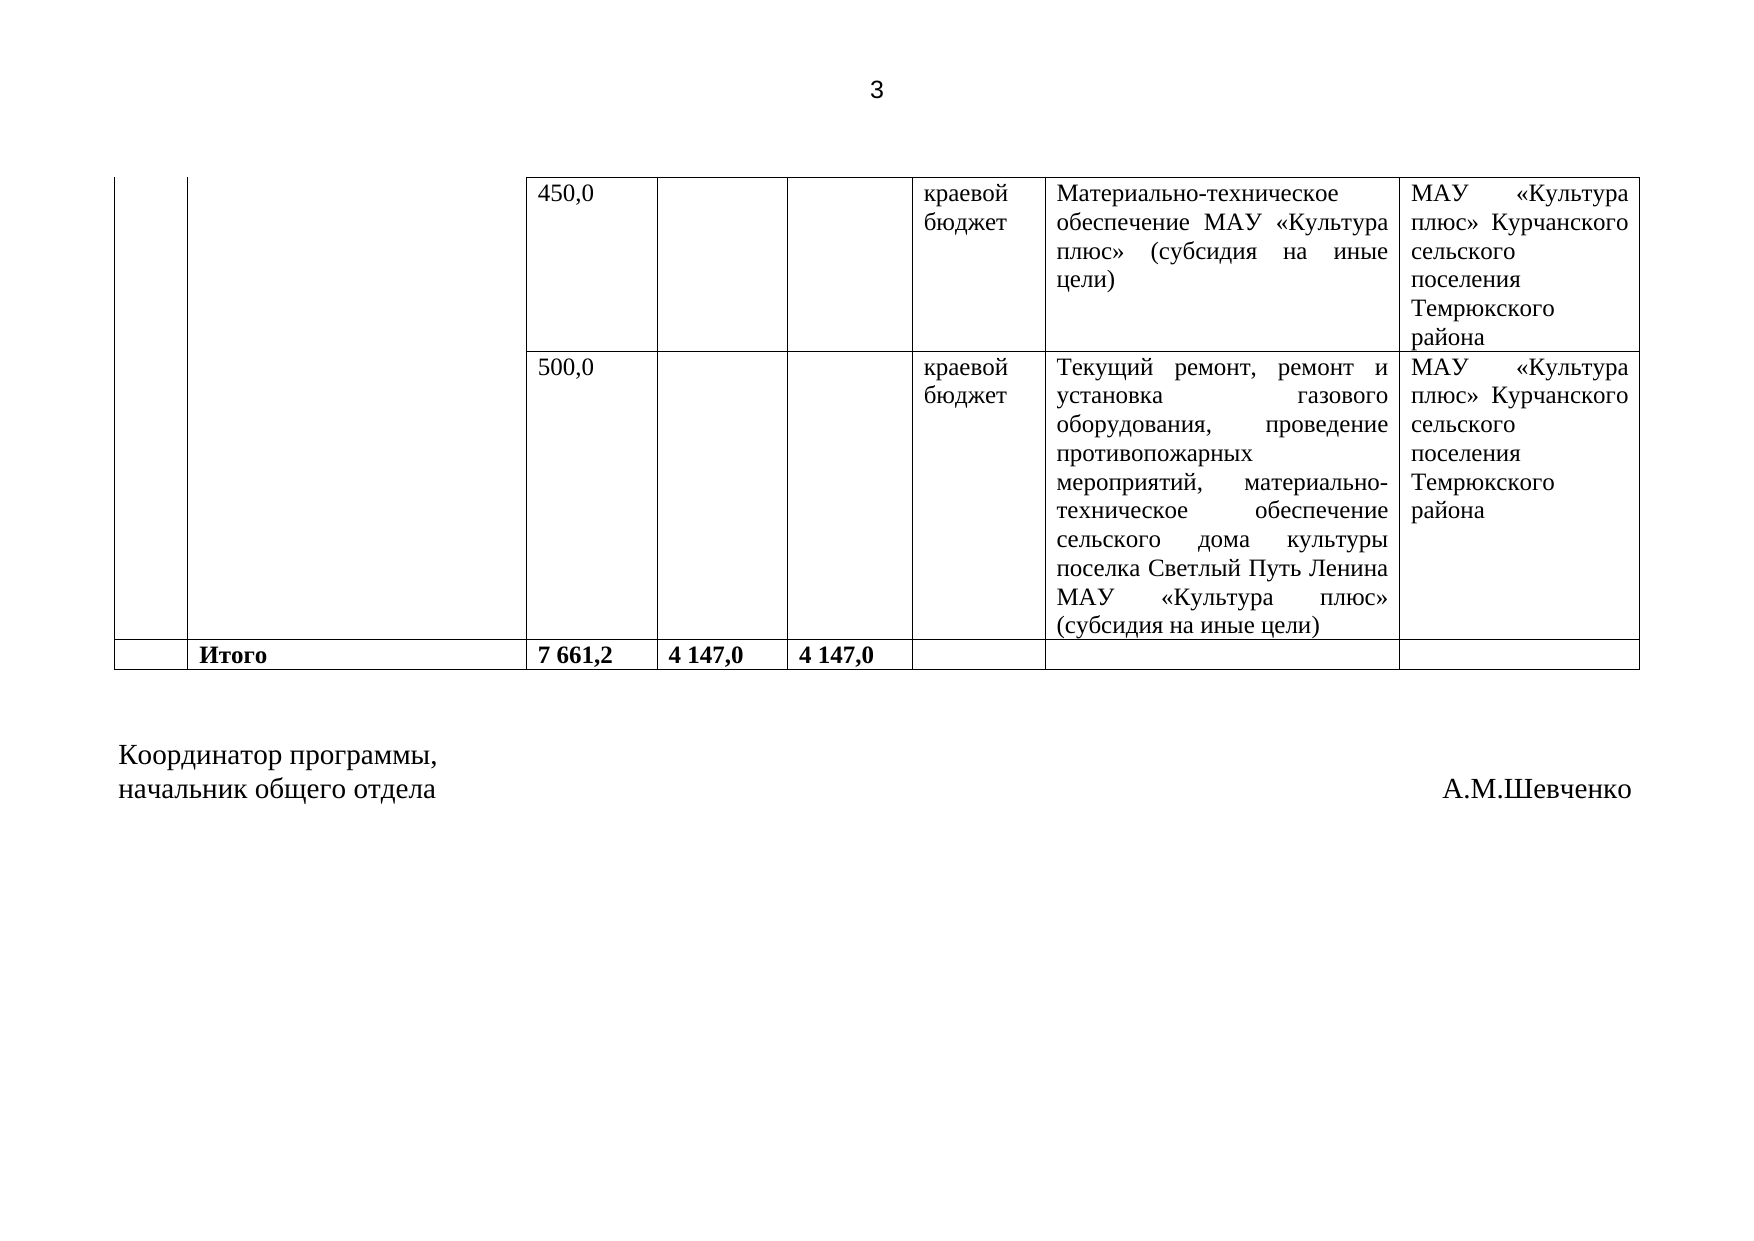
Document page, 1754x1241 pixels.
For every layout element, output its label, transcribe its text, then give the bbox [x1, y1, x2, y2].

table_cell МАУ «Культура плюс» Курчанского сельского поселения Темрюкского района [1400, 352, 1639, 639]
table_cell [1400, 640, 1639, 669]
table_cell [788, 352, 912, 639]
text Координатор программы, [118, 737, 1594, 771]
table_cell Итого [188, 640, 526, 669]
table_cell [913, 640, 1045, 669]
table_cell 7 661,2 [527, 640, 657, 669]
table_cell [115, 640, 187, 669]
table_cell [1046, 640, 1399, 669]
table_cell 4 147,0 [658, 640, 787, 669]
table_cell 500,0 [527, 352, 657, 639]
table_cell [658, 352, 787, 639]
table_cell 450,0 [527, 178, 657, 351]
table_cell 4 147,0 [788, 640, 912, 669]
table_cell [788, 178, 912, 351]
table_cell краевой бюджет [913, 352, 1045, 639]
text начальник общего отдела А.М.Шевченко [118, 771, 1639, 804]
table_cell краевой бюджет [913, 178, 1045, 351]
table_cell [1400, 178, 1639, 351]
table_cell Текущий ремонт, ремонт и установка газового оборудования, проведение противопожарных мероприятий, материально-техническое обеспечение сельского дома культуры поселка Светлый Путь Ленина МАУ «Культура плюс» (субсидия на иные цели) [1046, 352, 1399, 639]
table_cell [658, 178, 787, 351]
table_cell Материально-техническое обеспечение МАУ «Культура плюс» (субсидия на иные цели) [1046, 178, 1399, 351]
